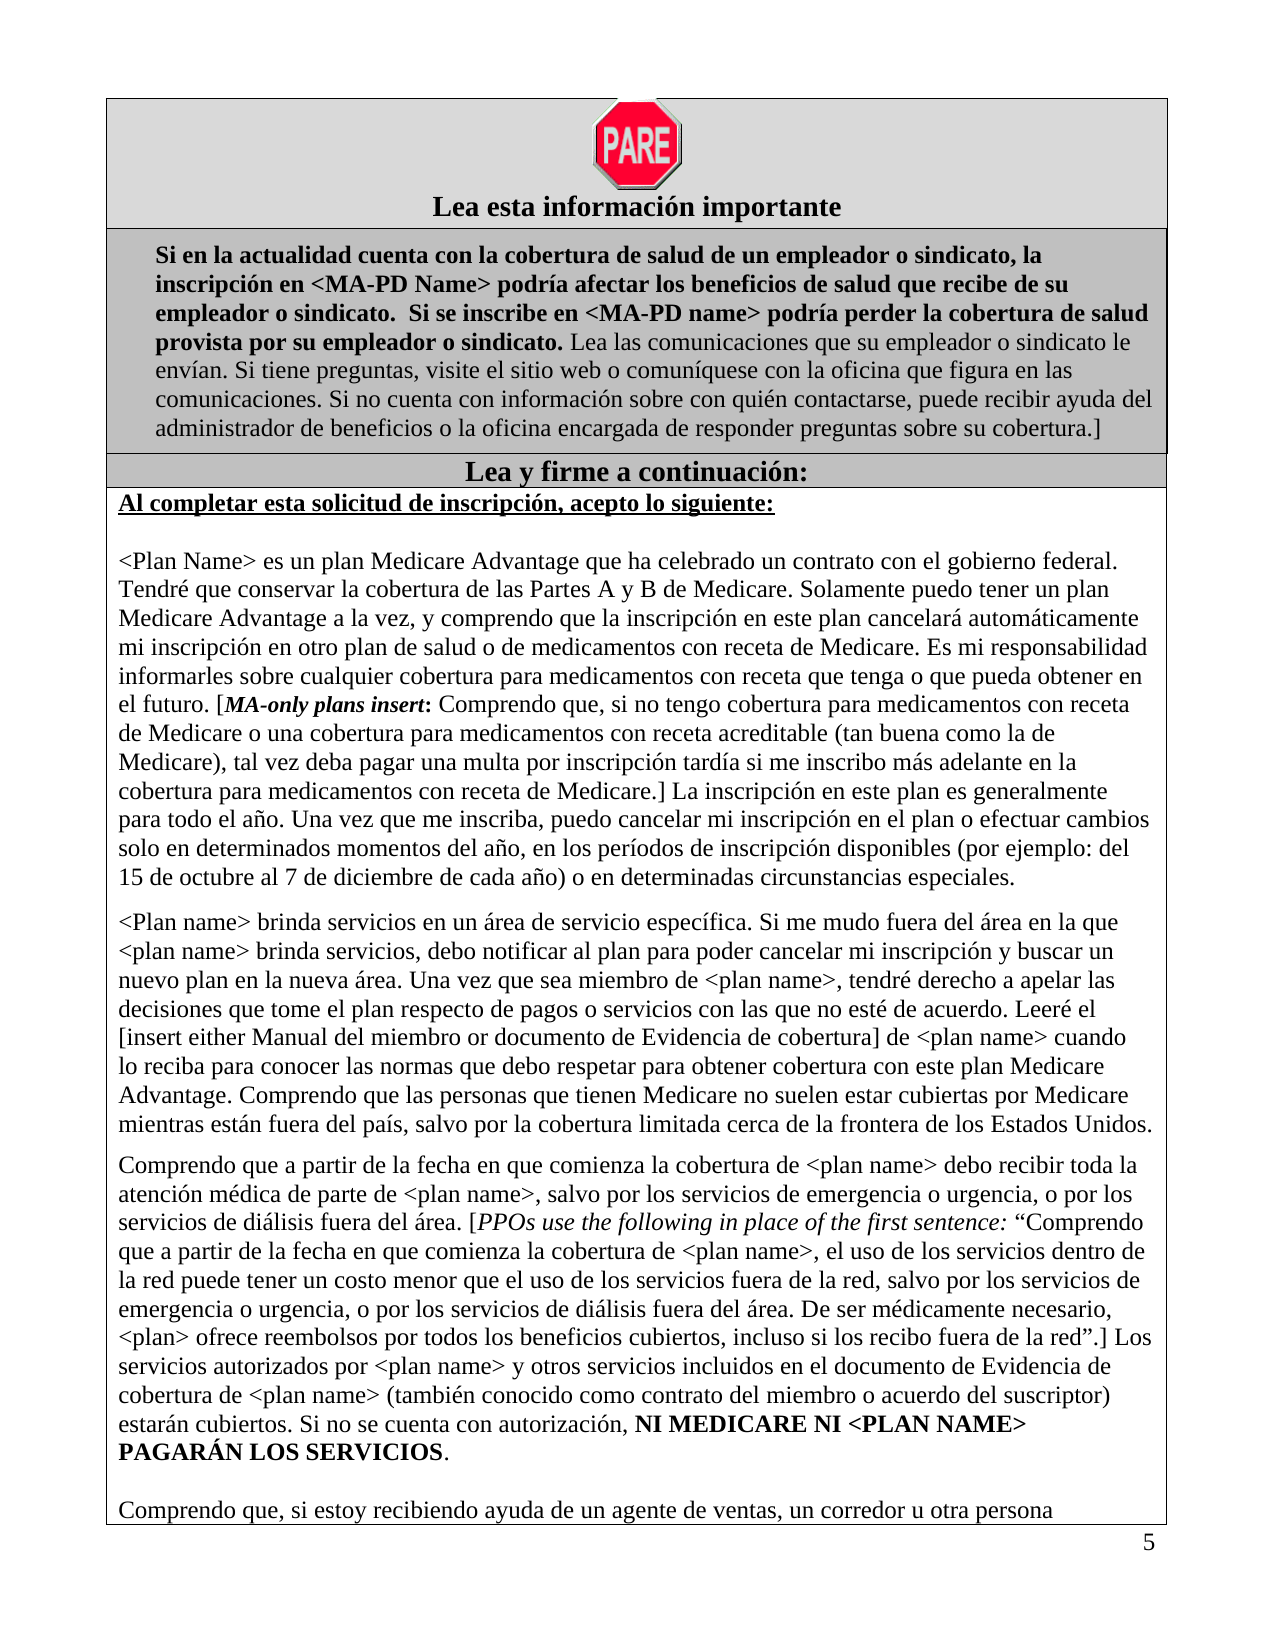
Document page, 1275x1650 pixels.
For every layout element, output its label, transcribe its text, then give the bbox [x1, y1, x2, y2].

table_header Lea esta información importante [107, 99, 1167, 228]
picture [592, 98, 682, 190]
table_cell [107, 488, 1166, 1524]
table_header Lea y firme a continuación: [107, 454, 1166, 487]
table_cell Si en la actualidad cuenta con la cobertura de salud de un empleador o sindicato, la inscripción en <MA-PD Name> podría afectar los beneficios de salud que recibe de su empleador o sindicato. Si se inscribe en <MA-PD name> podría perder la cobertura de salud provista por su empleador o sindicato. Lea las comunicaciones que su empleador o sindicato le envían. Si tiene preguntas, visite el sitio web o comuníquese con la oficina que figura en las comunicaciones. Si no cuenta con información sobre con quién contactarse, puede recibir ayuda del administrador de beneficios o la oficina encargada de responder preguntas sobre su cobertura.] [107, 229, 1167, 453]
